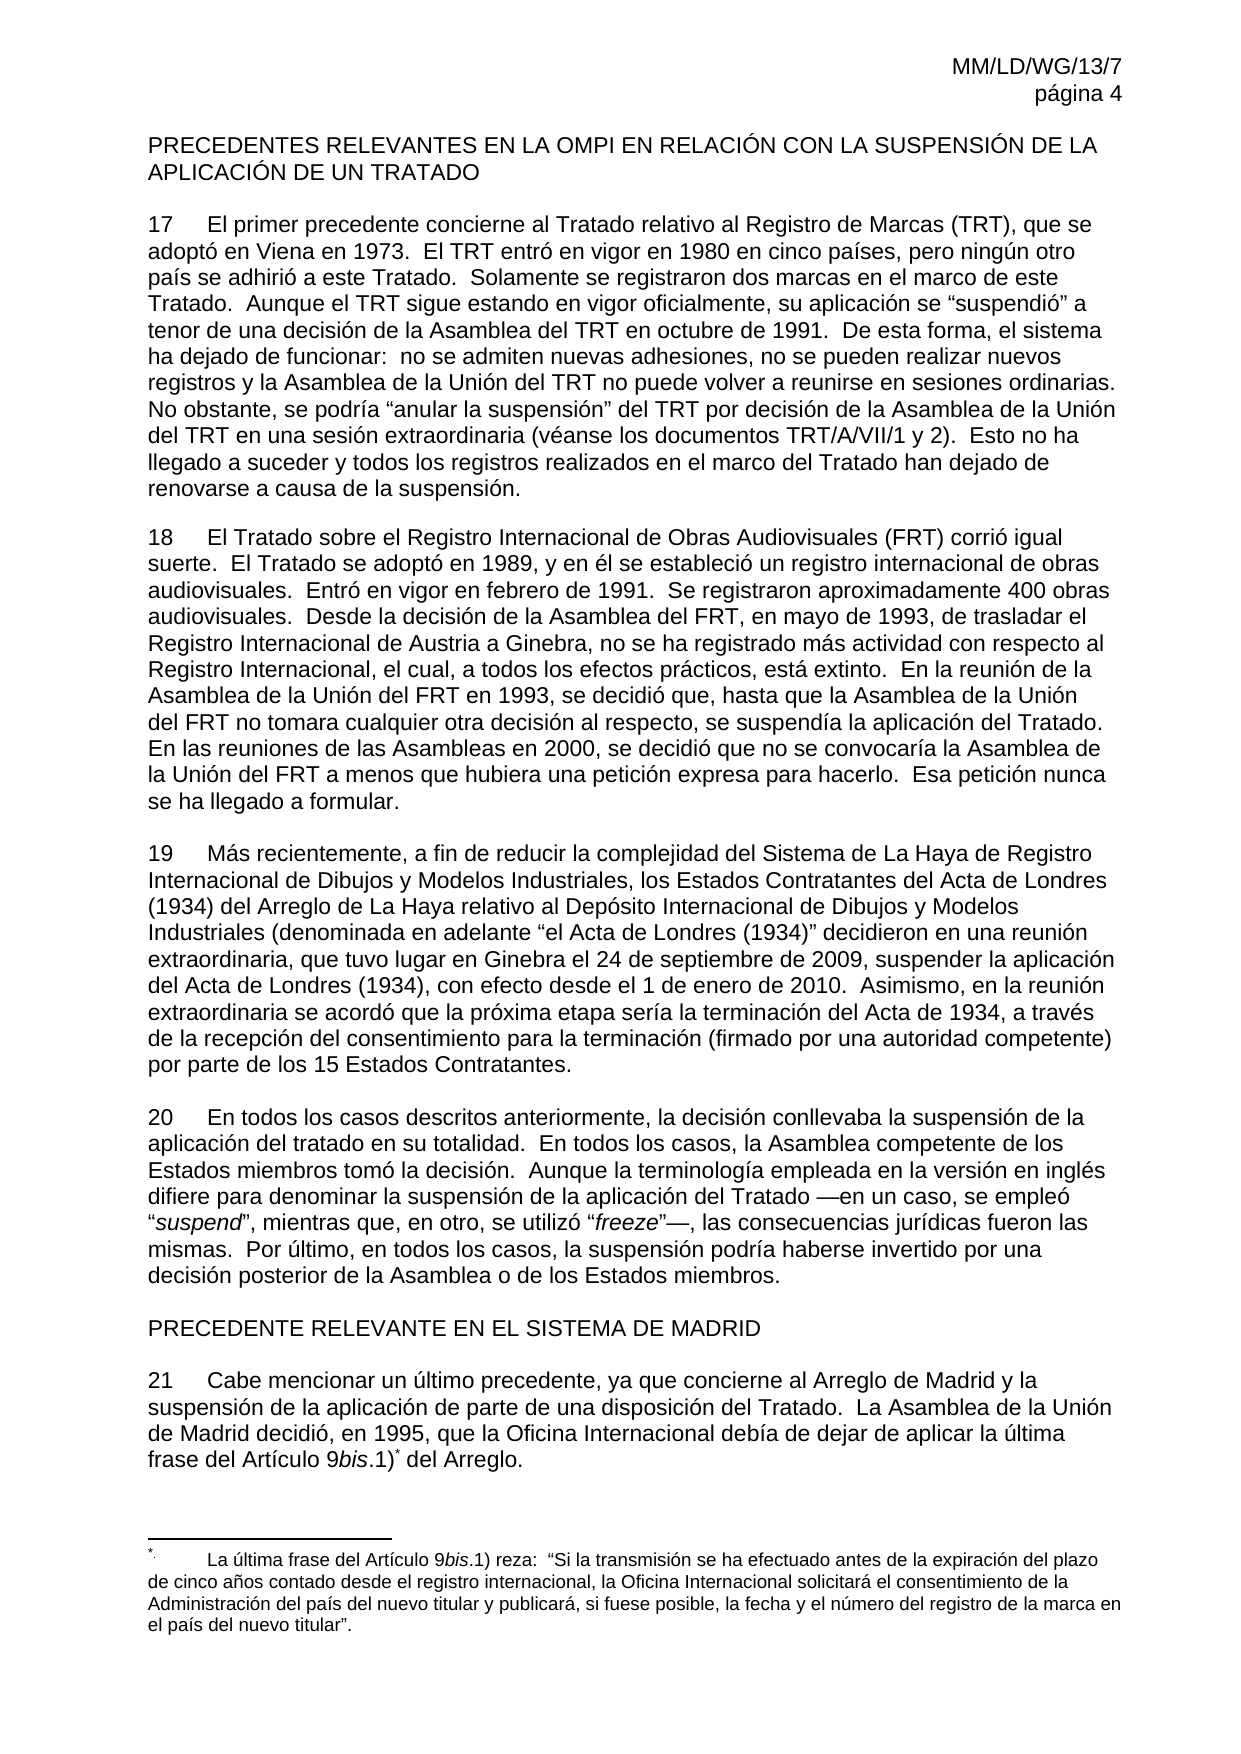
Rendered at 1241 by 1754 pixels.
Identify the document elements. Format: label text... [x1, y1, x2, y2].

list PRECEDENTES RELEVANTES EN LA OMPI EN RELACIÓN CON LA SUSPENSIÓN DE LA APLICACIÓN DE UN TRATADO [148, 132, 1122, 185]
list PRECEDENTE RELEVANTE EN EL SISTEMA DE MADRID [148, 1315, 1122, 1341]
list El primer precedente concierne al Tratado relativo al Registro de Marcas (TRT), que se adoptó en Viena en 1973. El TRT entró en vigor en 1980 en cinco países, pero ningún otro país se adhirió a este Tratado. Solamente se registraron dos marcas en el marco de este Tratado. Aunque el TRT sigue estando en vigor oficialmente, su aplicación se “suspendió” a tenor de una decisión de la Asamblea del TRT en octubre de 1991. De esta forma, el sistema ha dejado de funcionar: no se admiten nuevas adhesiones, no se pueden realizar nuevos registros y la Asamblea de la Unión del TRT no puede volver a reunirse en sesiones ordinarias. No obstante, se podría “anular la suspensión” del TRT por decisión de la Asamblea de la Unión del TRT en una sesión extraordinaria (véanse los documentos TRT/A/VII/1 y 2). Esto no ha llegado a suceder y todos los registros realizados en el marco del Tratado han dejado de renovarse a causa de la suspensión. [148, 211, 1122, 501]
list Más recientemente, a fin de reducir la complejidad del Sistema de La Haya de Registro Internacional de Dibujos y Modelos Industriales, los Estados Contratantes del Acta de Londres (1934) del Arreglo de La Haya relativo al Depósito Internacional de Dibujos y Modelos Industriales (denominada en adelante “el Acta de Londres (1934)” decidieron en una reunión extraordinaria, que tuvo lugar en Ginebra el 24 de septiembre de 2009, suspender la aplicación del Acta de Londres (1934), con efecto desde el 1 de enero de 2010. Asimismo, en la reunión extraordinaria se acordó que la próxima etapa sería la terminación del Acta de 1934, a través de la recepción del consentimiento para la terminación (firmado por una autoridad competente) por parte de los 15 Estados Contratantes. [148, 840, 1122, 1077]
list El Tratado sobre el Registro Internacional de Obras Audiovisuales (FRT) corrió igual suerte. El Tratado se adoptó en 1989, y en él se estableció un registro internacional de obras audiovisuales. Entró en vigor en febrero de 1991. Se registraron aproximadamente 400 obras audiovisuales. Desde la decisión de la Asamblea del FRT, en mayo de 1993, de trasladar el Registro Internacional de Austria a Ginebra, no se ha registrado más actividad con respecto al Registro Internacional, el cual, a todos los efectos prácticos, está extinto. En la reunión de la Asamblea de la Unión del FRT en 1993, se decidió que, hasta que la Asamblea de la Unión del FRT no tomara cualquier otra decisión al respecto, se suspendía la aplicación del Tratado. En las reuniones de las Asambleas en 2000, se decidió que no se convocaría la Asamblea de la Unión del FRT a menos que hubiera una petición expresa para hacerlo. Esa petición nunca se ha llegado a formular. [148, 524, 1122, 814]
list En todos los casos descritos anteriormente, la decisión conllevaba la suspensión de la aplicación del tratado en su totalidad. En todos los casos, la Asamblea competente de los Estados miembros tomó la decisión. Aunque la terminología empleada en la versión en inglés difiere para denominar la suspensión de la aplicación del Tratado —en un caso, se empleó “suspend”, mientras que, en otro, se utilizó “freeze”—, las consecuencias jurídicas fueron las mismas. Por último, en todos los casos, la suspensión podría haberse invertido por una decisión posterior de la Asamblea o de los Estados miembros. [148, 1104, 1122, 1288]
list Cabe mencionar un último precedente, ya que concierne al Arreglo de Madrid y la suspensión de la aplicación de parte de una disposición del Tratado. La Asamblea de la Unión de Madrid decidió, en 1995, que la Oficina Internacional debía de dejar de aplicar la última frase del Artículo 9bis.1) del Arreglo. [148, 1367, 1122, 1473]
